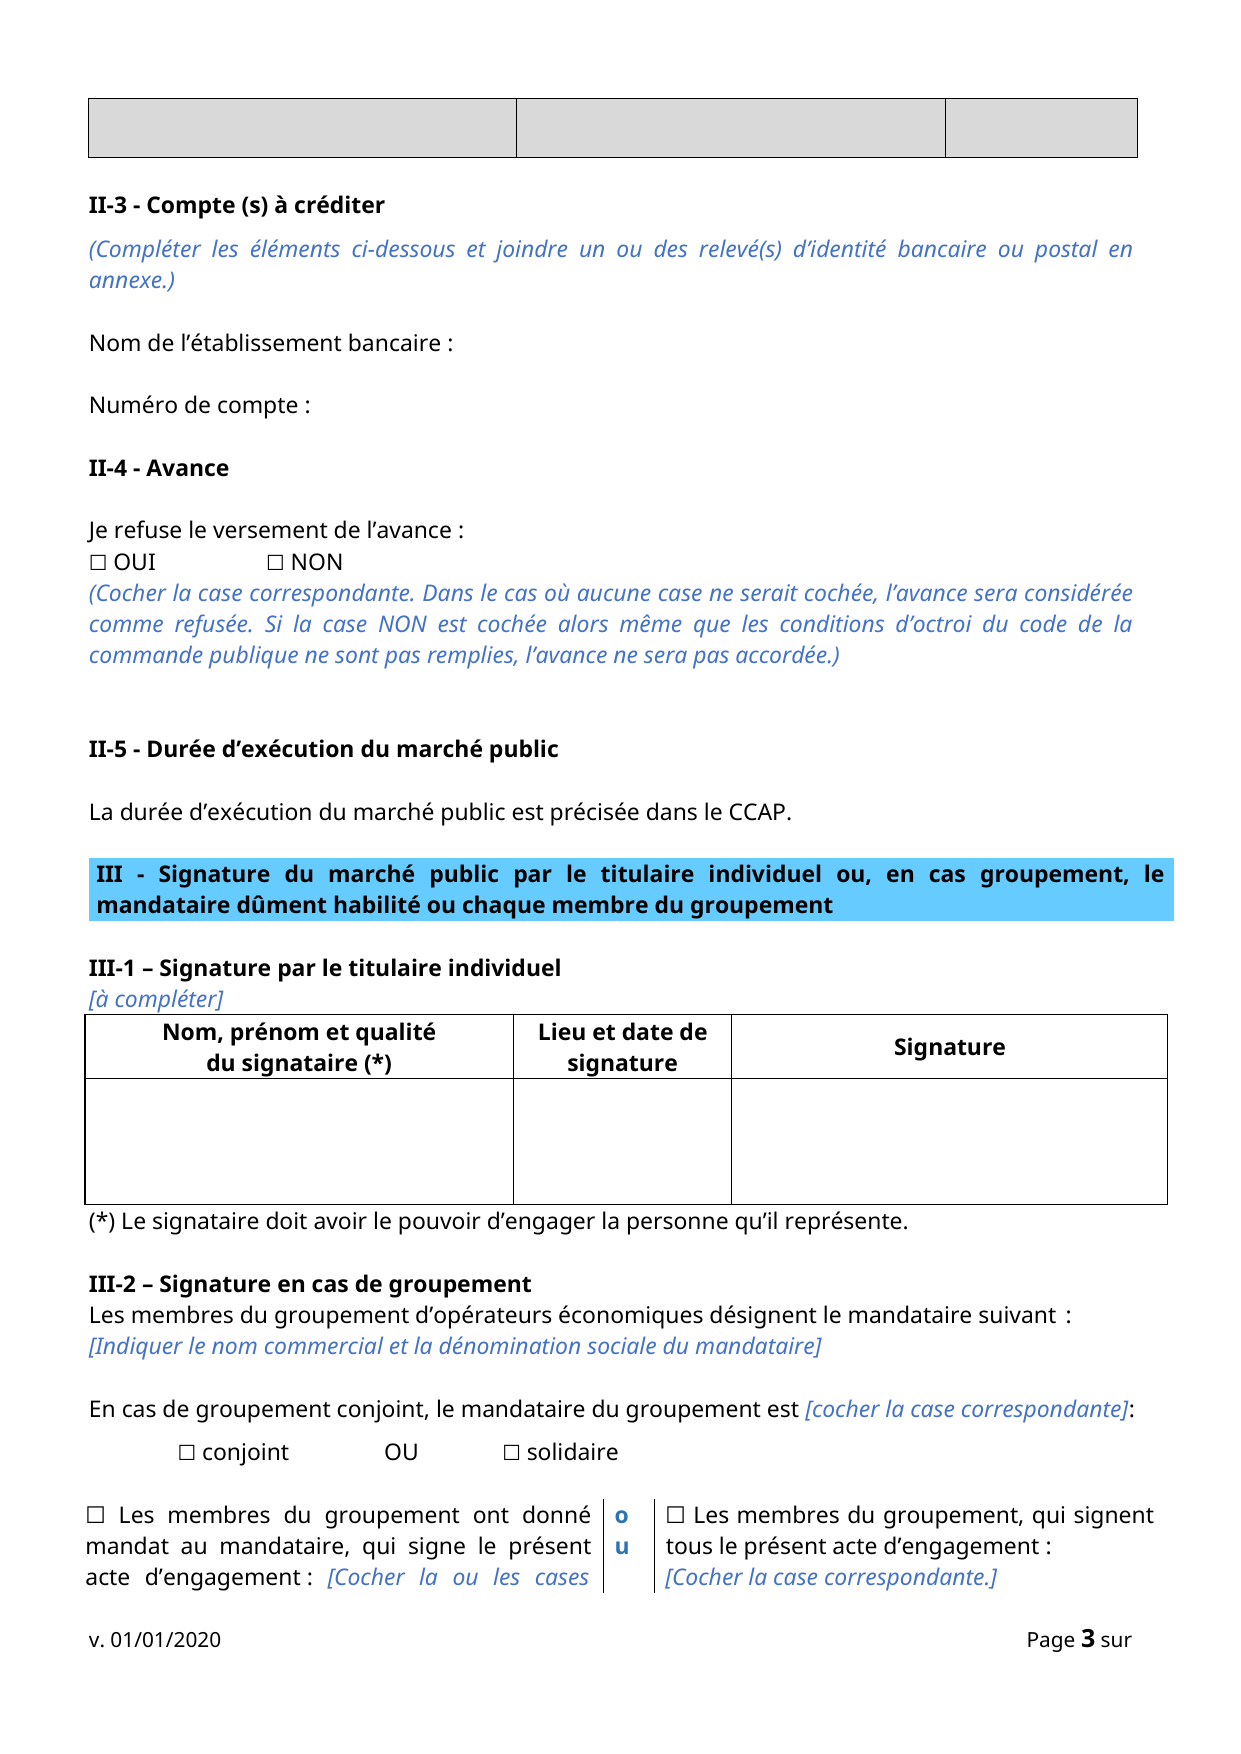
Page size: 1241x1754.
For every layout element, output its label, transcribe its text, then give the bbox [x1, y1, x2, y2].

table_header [655, 1499, 1166, 1592]
table_cell [514, 1079, 731, 1204]
table_header Signature [732, 1015, 1167, 1078]
text (*) Le signataire doit avoir le pouvoir d’engager la personne qu’il représente. [89, 1205, 1137, 1236]
text II-3 - Compte (s) à créditer [89, 189, 1137, 221]
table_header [74, 1499, 603, 1592]
table_header Lieu et date de signature [514, 1015, 731, 1078]
table_cell [946, 99, 1137, 157]
table_cell [86, 1079, 513, 1204]
text III-1 – Signature par le titulaire individuel [89, 952, 1137, 983]
table_cell [89, 99, 516, 157]
text Les membres du groupement d’opérateurs économiques désignent le mandataire suivant : [89, 1299, 1137, 1330]
table_header III - Signature du marché public par le titulaire individuel ou, en cas groupement, le mandataire dûment habilité ou chaque membre du groupement [89, 858, 1174, 921]
text [Indiquer le nom commercial et la dénomination sociale du mandataire] [89, 1330, 1137, 1361]
text Je refuse le versement de l’avance : [89, 514, 1137, 546]
text OUI NON [89, 546, 1137, 577]
text II-4 - Avance [89, 452, 1137, 483]
table_cell [517, 99, 945, 157]
text Nom de l’établissement bancaire : [89, 327, 1137, 358]
text Numéro de compte : [89, 389, 1137, 421]
text (Compléter les éléments ci-dessous et joindre un ou des relevé(s) d’identité bancaire ou postal en annexe.) [89, 233, 1137, 296]
table_header ou [604, 1499, 654, 1592]
text En cas de groupement conjoint, le mandataire du groupement est [cocher la case correspondante]: [89, 1392, 1137, 1424]
text [à compléter] [89, 983, 1137, 1014]
table_cell [732, 1079, 1167, 1204]
table_header Nom, prénom et qualité du signataire (*) [86, 1015, 513, 1078]
text La durée d’exécution du marché public est précisée dans le CCAP. [89, 796, 1137, 827]
text III-2 – Signature en cas de groupement [89, 1267, 1137, 1299]
text conjoint OU solidaire [89, 1436, 1137, 1467]
subtitle II-5 - Durée d’exécution du marché public [89, 733, 1137, 764]
text (Cocher la case correspondante. Dans le cas où aucune case ne serait cochée, l’avance sera considérée comme refusée. Si la case NON est cochée alors même que les conditions d’octroi du code de la commande publique ne sont pas remplies, l’avance ne sera pas accordée.) [89, 577, 1137, 671]
